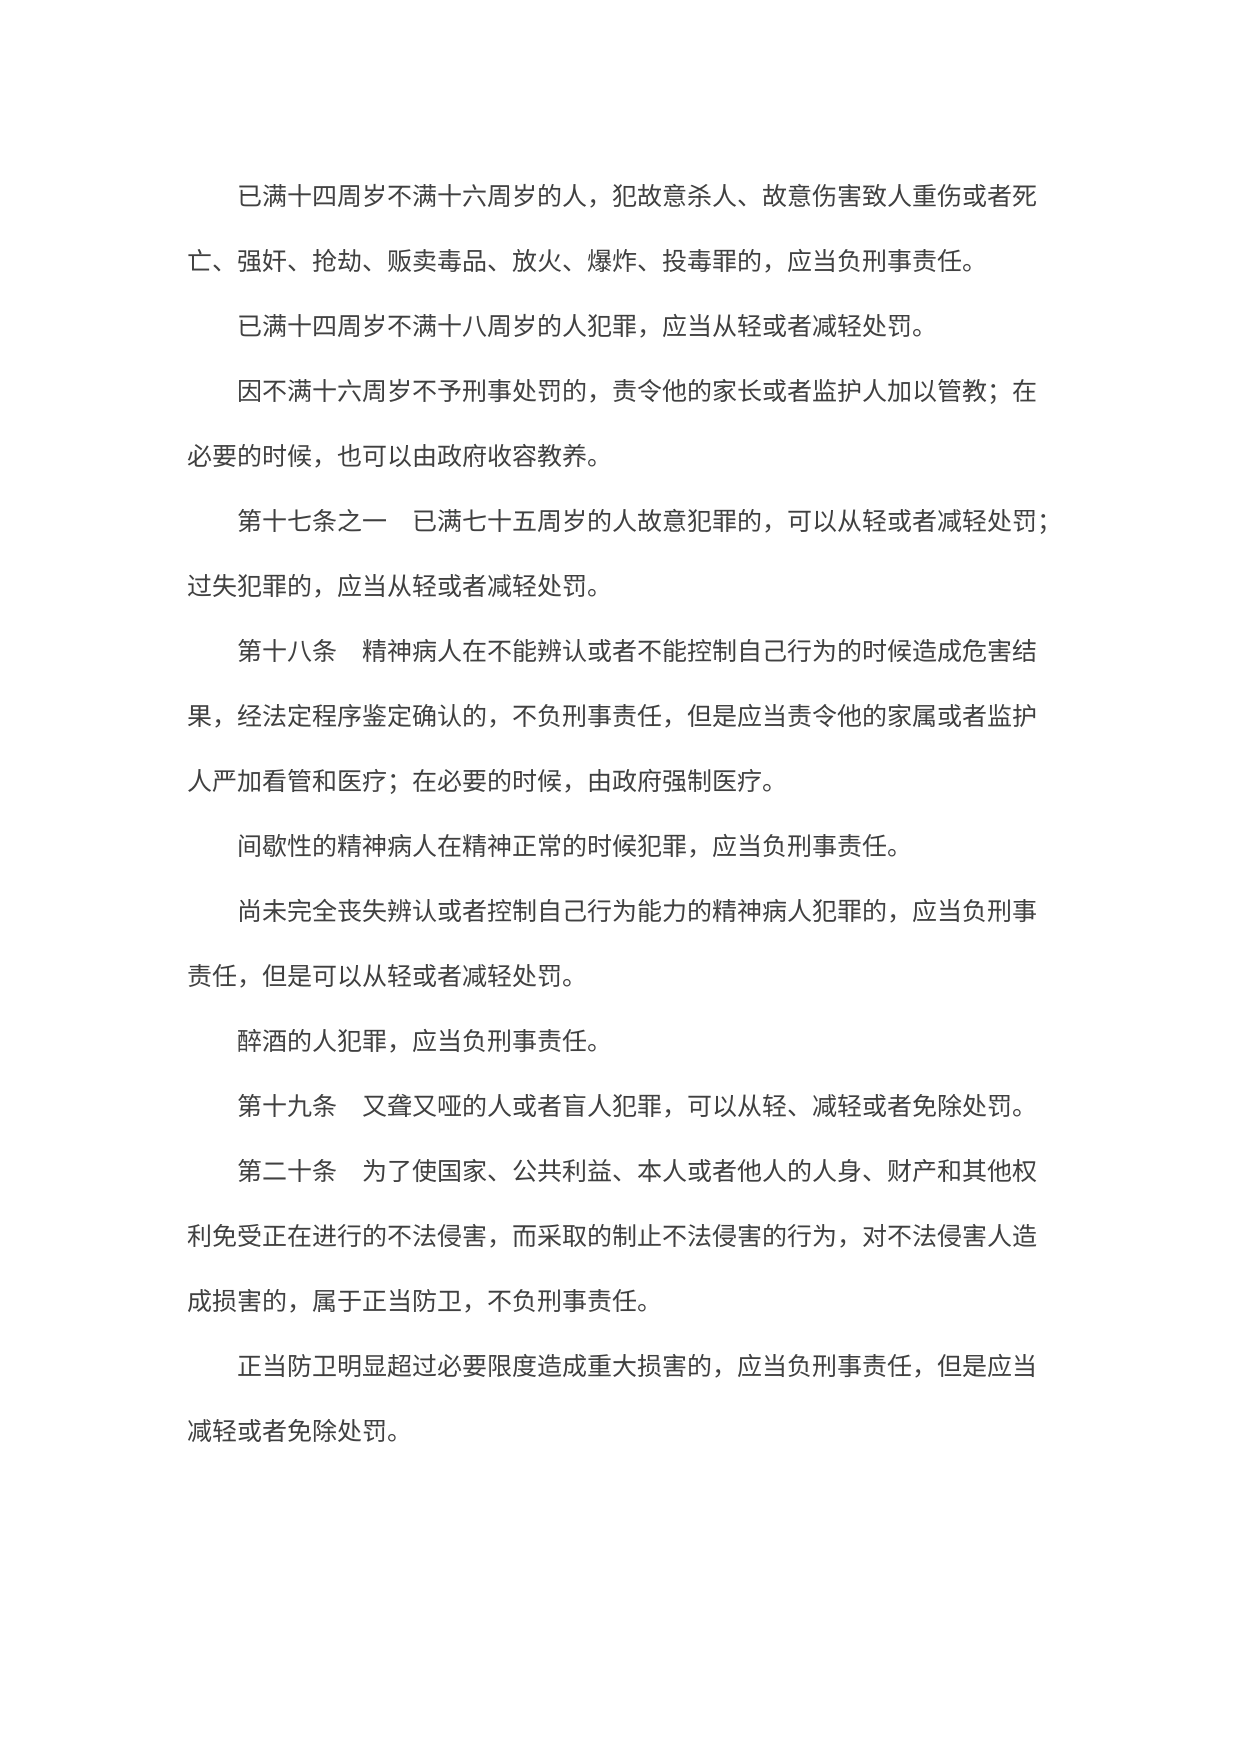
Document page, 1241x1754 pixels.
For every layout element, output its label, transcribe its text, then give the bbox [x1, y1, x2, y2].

text 第十八条 精神病人在不能辨认或者不能控制自己行为的时候造成危害结果，经法定程序鉴定确认的，不负刑事责任，但是应当责令他的家属或者监护人严加看管和医疗；在必要的时候，由政府强制医疗。 [187, 617, 1053, 812]
text 醉酒的人犯罪，应当负刑事责任。 [187, 1007, 1053, 1072]
text 第十七条之一 已满七十五周岁的人故意犯罪的，可以从轻或者减轻处罚；过失犯罪的，应当从轻或者减轻处罚。 [187, 487, 1053, 617]
text 尚未完全丧失辨认或者控制自己行为能力的精神病人犯罪的，应当负刑事责任，但是可以从轻或者减轻处罚。 [187, 877, 1053, 1007]
text 第十九条 又聋又哑的人或者盲人犯罪，可以从轻、减轻或者免除处罚。 [187, 1072, 1053, 1137]
text 第二十条 为了使国家、公共利益、本人或者他人的人身、财产和其他权利免受正在进行的不法侵害，而采取的制止不法侵害的行为，对不法侵害人造成损害的，属于正当防卫，不负刑事责任。 [187, 1137, 1053, 1332]
text 因不满十六周岁不予刑事处罚的，责令他的家长或者监护人加以管教；在必要的时候，也可以由政府收容教养。 [187, 357, 1053, 487]
text 已满十四周岁不满十八周岁的人犯罪，应当从轻或者减轻处罚。 [187, 292, 1053, 357]
text 已满十四周岁不满十六周岁的人，犯故意杀人、故意伤害致人重伤或者死亡、强奸、抢劫、贩卖毒品、放火、爆炸、投毒罪的，应当负刑事责任。 [187, 162, 1053, 292]
text 间歇性的精神病人在精神正常的时候犯罪，应当负刑事责任。 [187, 812, 1053, 877]
text 正当防卫明显超过必要限度造成重大损害的，应当负刑事责任，但是应当减轻或者免除处罚。 [187, 1332, 1053, 1462]
